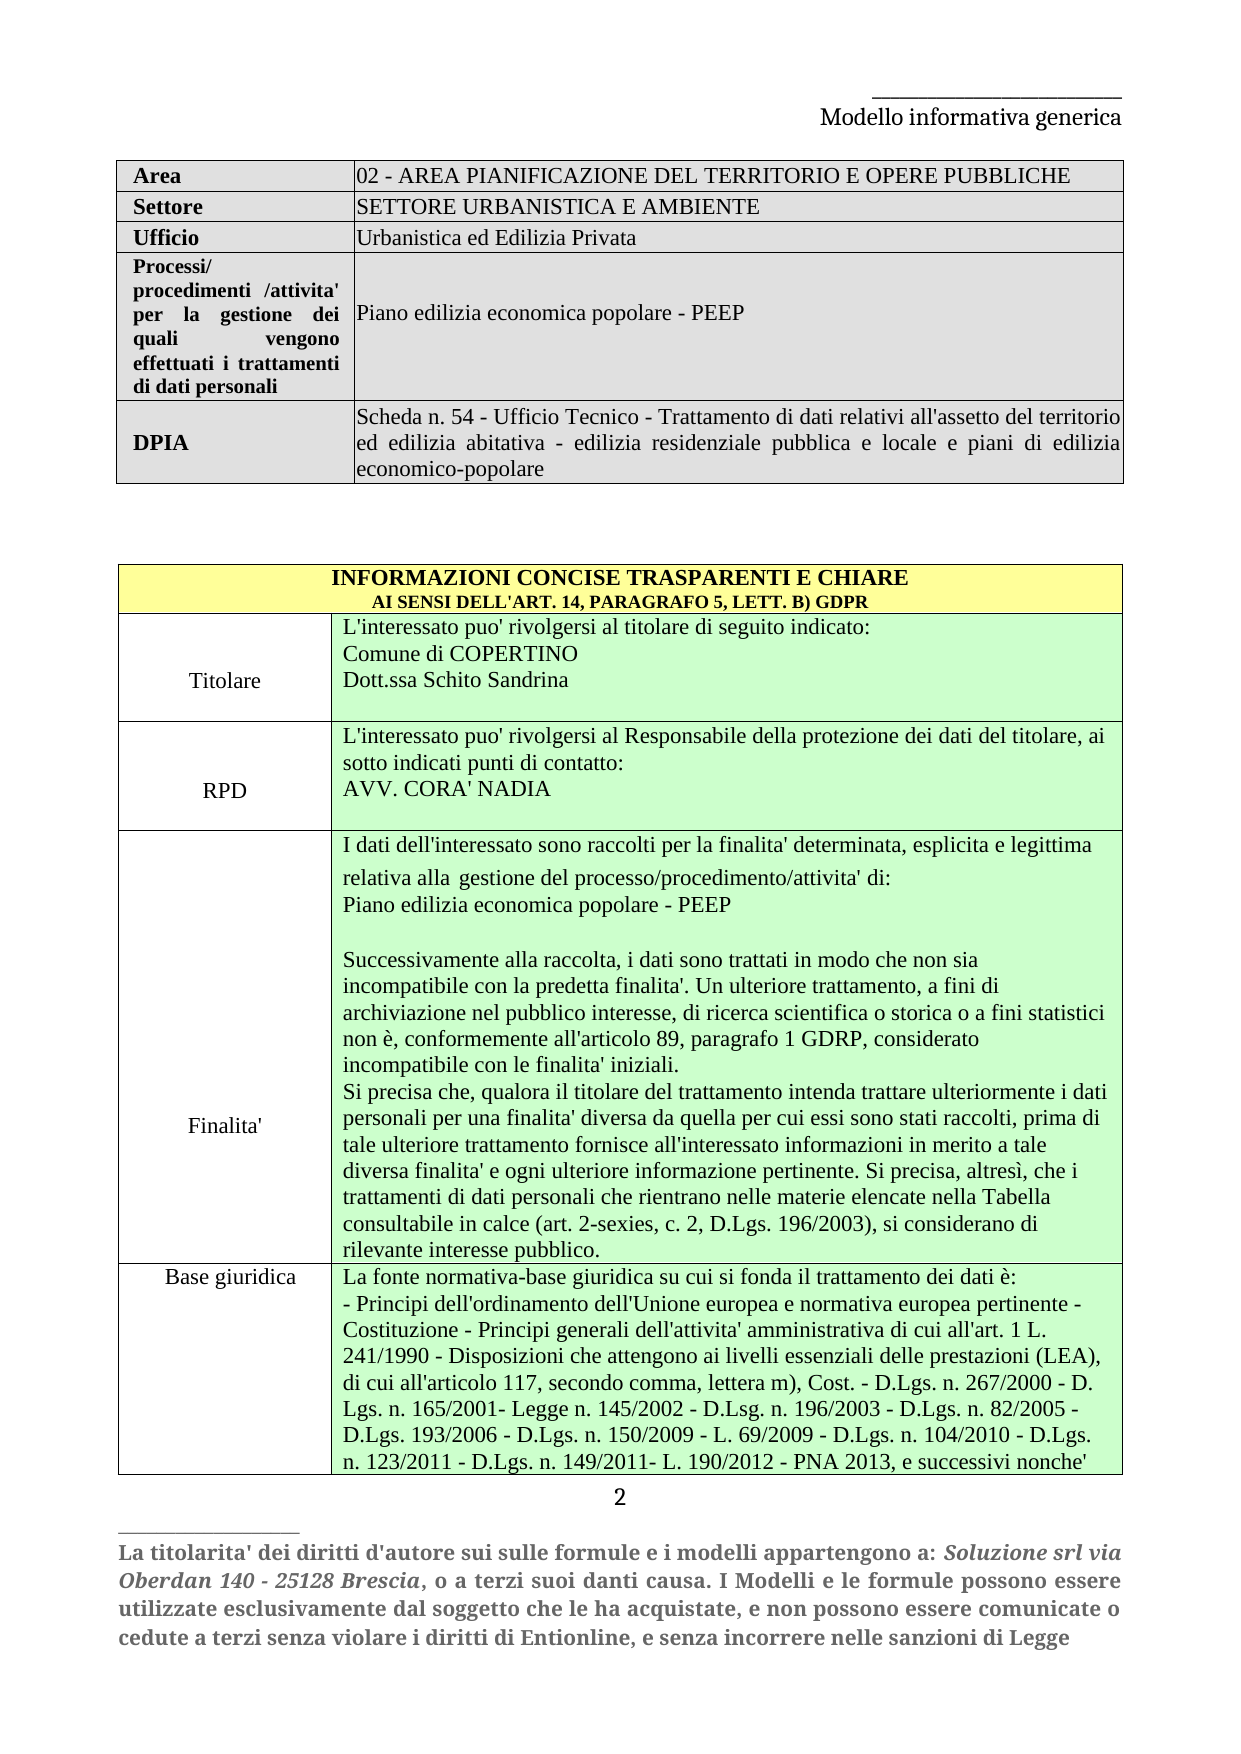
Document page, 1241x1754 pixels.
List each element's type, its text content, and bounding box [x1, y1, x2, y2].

table_cell Base giuridica [119, 1264, 331, 1474]
table_cell Processi/procedimenti /attivita' per la gestione dei quali vengono effettuati i trattamenti di dati personali [117, 253, 354, 400]
table_cell Ufficio [117, 222, 354, 252]
table_header Area [117, 161, 354, 191]
table_cell L'interessato puo' rivolgersi al Responsabile della protezione dei dati del titolare, ai sotto indicati punti di contatto: AVV. CORA' NADIA [332, 722, 1122, 830]
table_cell Scheda n. 54 - Ufficio Tecnico - Trattamento di dati relativi all'assetto del territorio ed edilizia abitativa - edilizia residenziale pubblica e locale e piani di edilizia economico-popolare [355, 401, 1123, 483]
table_header 02 - AREA PIANIFICAZIONE DEL TERRITORIO E OPERE PUBBLICHE [355, 161, 1123, 191]
table_cell Finalita' [119, 831, 331, 1262]
table_cell RPD [119, 722, 331, 830]
table_cell Settore [117, 192, 354, 221]
table_cell SETTORE URBANISTICA E AMBIENTE [355, 192, 1123, 221]
table_cell Piano edilizia economica popolare - PEEP [355, 253, 1123, 400]
table_cell Titolare [119, 614, 331, 721]
table_cell Urbanistica ed Edilizia Privata [355, 222, 1123, 252]
table_cell I dati dell'interessato sono raccolti per la finalita' determinata, esplicita e legittima relativa alla gestione del processo/procedimento/attivita' di: Piano edilizia economica popolare - PEEP Successivamente alla raccolta, i dati sono trattati in modo che non sia incompatibile con la predetta finalita'. Un ulteriore trattamento, a fini di archiviazione nel pubblico interesse, di ricerca scientifica o storica o a fini statistici non è, conformemente all'articolo 89, paragrafo 1 GDRP, considerato incompatibile con le finalita' iniziali. Si precisa che, qualora il titolare del trattamento intenda trattare ulteriormente i dati personali per una finalita' diversa da quella per cui essi sono stati raccolti, prima di tale ulteriore trattamento fornisce all'interessato informazioni in merito a tale diversa finalita' e ogni ulteriore informazione pertinente. Si precisa, altresì, che i trattamenti di dati personali che rientrano nelle materie elencate nella Tabella consultabile in calce (art. 2-sexies, c. 2, D.Lgs. 196/2003), si considerano di rilevante interesse pubblico. [332, 831, 1122, 1262]
table_cell L'interessato puo' rivolgersi al titolare di seguito indicato: Comune di COPERTINO Dott.ssa Schito Sandrina [332, 614, 1122, 721]
table_header INFORMAZIONI CONCISE TRASPARENTI E CHIARE AI SENSI DELL'ART. 14, PARAGRAFO 5, LETT. B) GDPR [119, 565, 1122, 612]
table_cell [332, 1264, 1122, 1474]
table_cell DPIA [117, 401, 354, 483]
